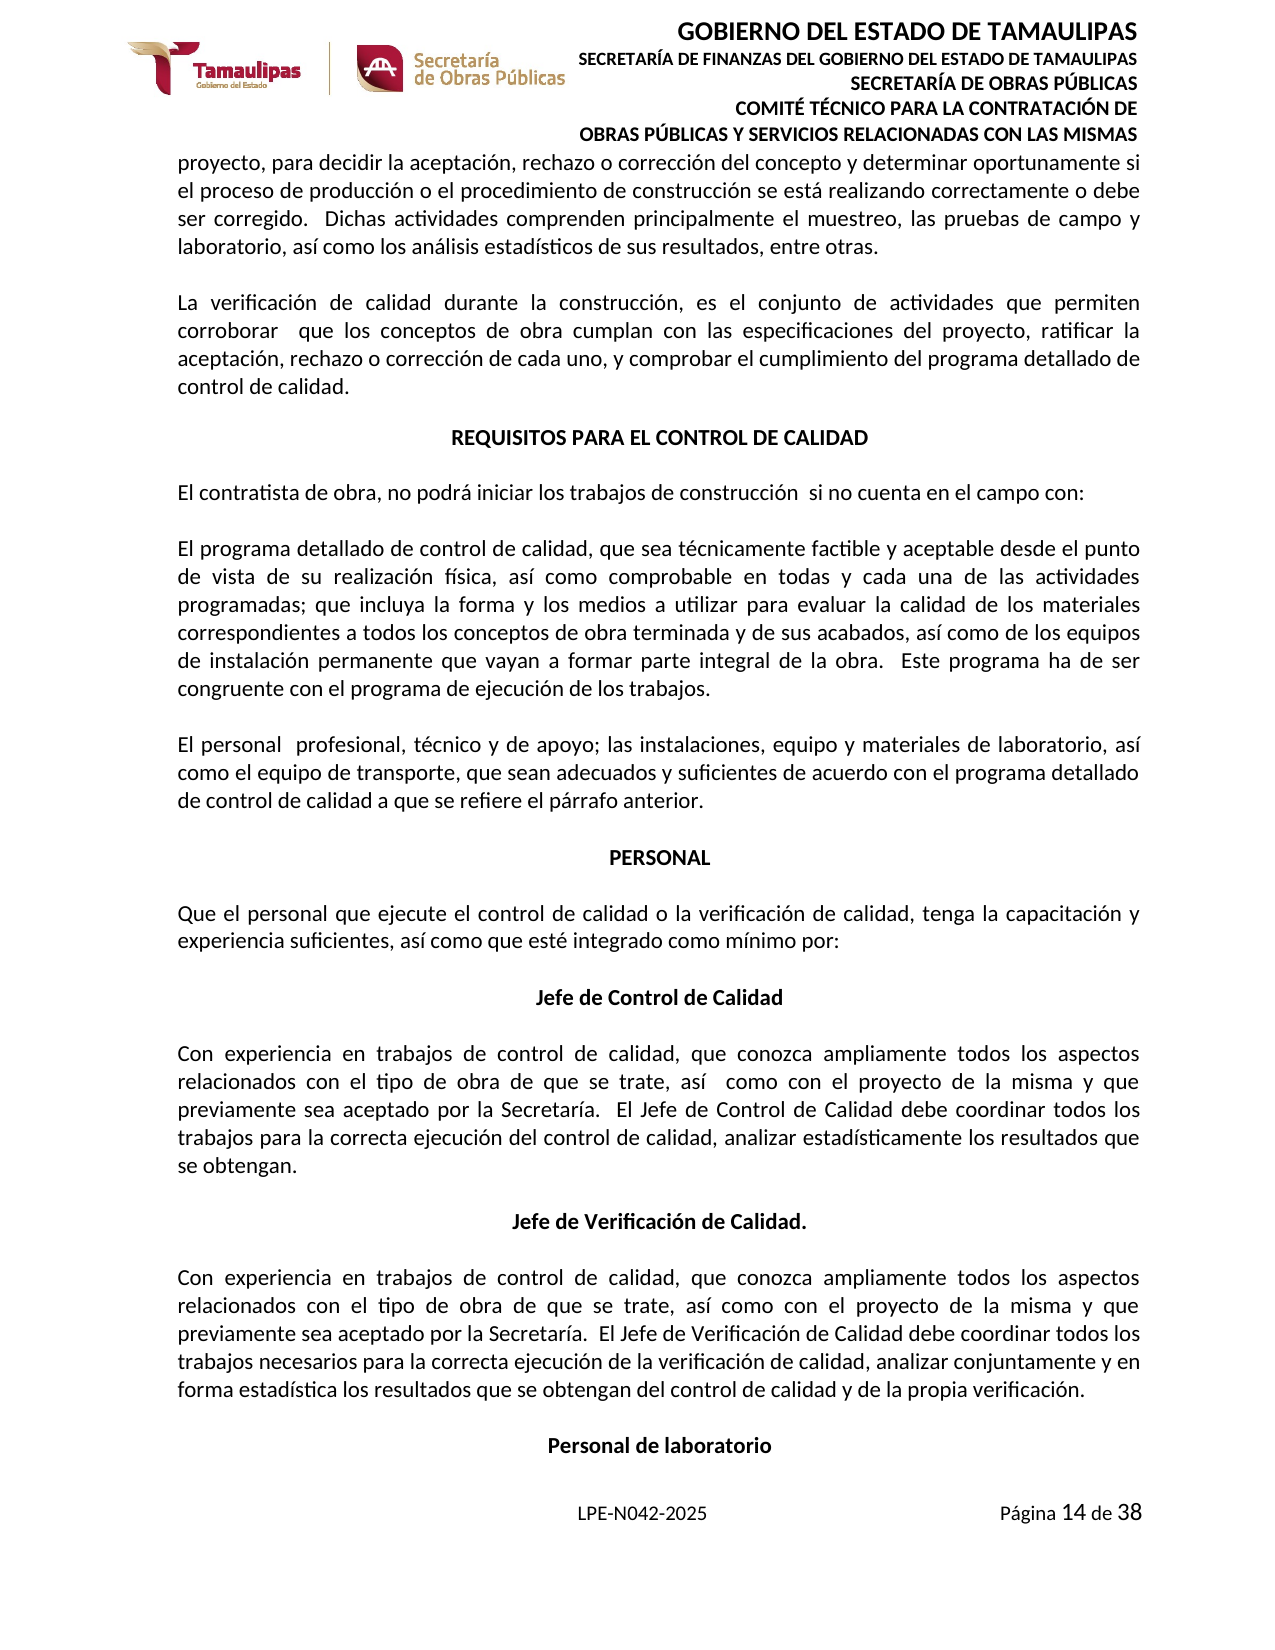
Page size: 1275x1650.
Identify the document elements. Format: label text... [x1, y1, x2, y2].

text El personal profesional, técnico y de apoyo; las instalaciones, equipo y materiales de laboratorio, así como el equipo de transporte, que sean adecuados y suficientes de acuerdo con el programa detallado de control de calidad a que se refiere el párrafo anterior. [177, 731, 1142, 814]
text Con experiencia en trabajos de control de calidad, que conozca ampliamente todos los aspectos relacionados con el tipo de obra de que se trate, así como con el proyecto de la misma y que previamente sea aceptado por la Secretaría. El Jefe de Control de Calidad debe coordinar todos los trabajos para la correcta ejecución del control de calidad, analizar estadísticamente los resultados que se obtengan. [177, 1039, 1142, 1179]
picture [120, 19, 657, 111]
text La verificación de calidad durante la construcción, es el conjunto de actividades que permiten corroborar que los conceptos de obra cumplan con las especificaciones del proyecto, ratificar la aceptación, rechazo o corrección de cada uno, y comprobar el cumplimiento del programa detallado de control de calidad. [177, 288, 1142, 400]
text Que el personal que ejecute el control de calidad o la verificación de calidad, tenga la capacitación y experiencia suficientes, así como que esté integrado como mínimo por: [177, 899, 1142, 955]
subtitle Jefe de Control de Calidad [177, 983, 1142, 1011]
subtitle REQUISITOS PARA EL CONTROL DE CALIDAD [177, 428, 1142, 450]
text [177, 148, 1142, 260]
subtitle PERSONAL [177, 843, 1142, 871]
text Jefe de Verificación de Calidad. [177, 1207, 1142, 1235]
text El contratista de obra, no podrá iniciar los trabajos de construcción si no cuenta en el campo con: [177, 478, 1142, 506]
text El programa detallado de control de calidad, que sea técnicamente factible y aceptable desde el punto de vista de su realización física, así como comprobable en todas y cada una de las actividades programadas; que incluya la forma y los medios a utilizar para evaluar la calidad de los materiales correspondientes a todos los conceptos de obra terminada y de sus acabados, así como de los equipos de instalación permanente que vayan a formar parte integral de la obra. Este programa ha de ser congruente con el programa de ejecución de los trabajos. [177, 534, 1142, 702]
subtitle Personal de laboratorio [177, 1431, 1142, 1459]
text Con experiencia en trabajos de control de calidad, que conozca ampliamente todos los aspectos relacionados con el tipo de obra de que se trate, así como con el proyecto de la misma y que previamente sea aceptado por la Secretaría. El Jefe de Verificación de Calidad debe coordinar todos los trabajos necesarios para la correcta ejecución de la verificación de calidad, analizar conjuntamente y en forma estadística los resultados que se obtengan del control de calidad y de la propia verificación. [177, 1263, 1142, 1403]
